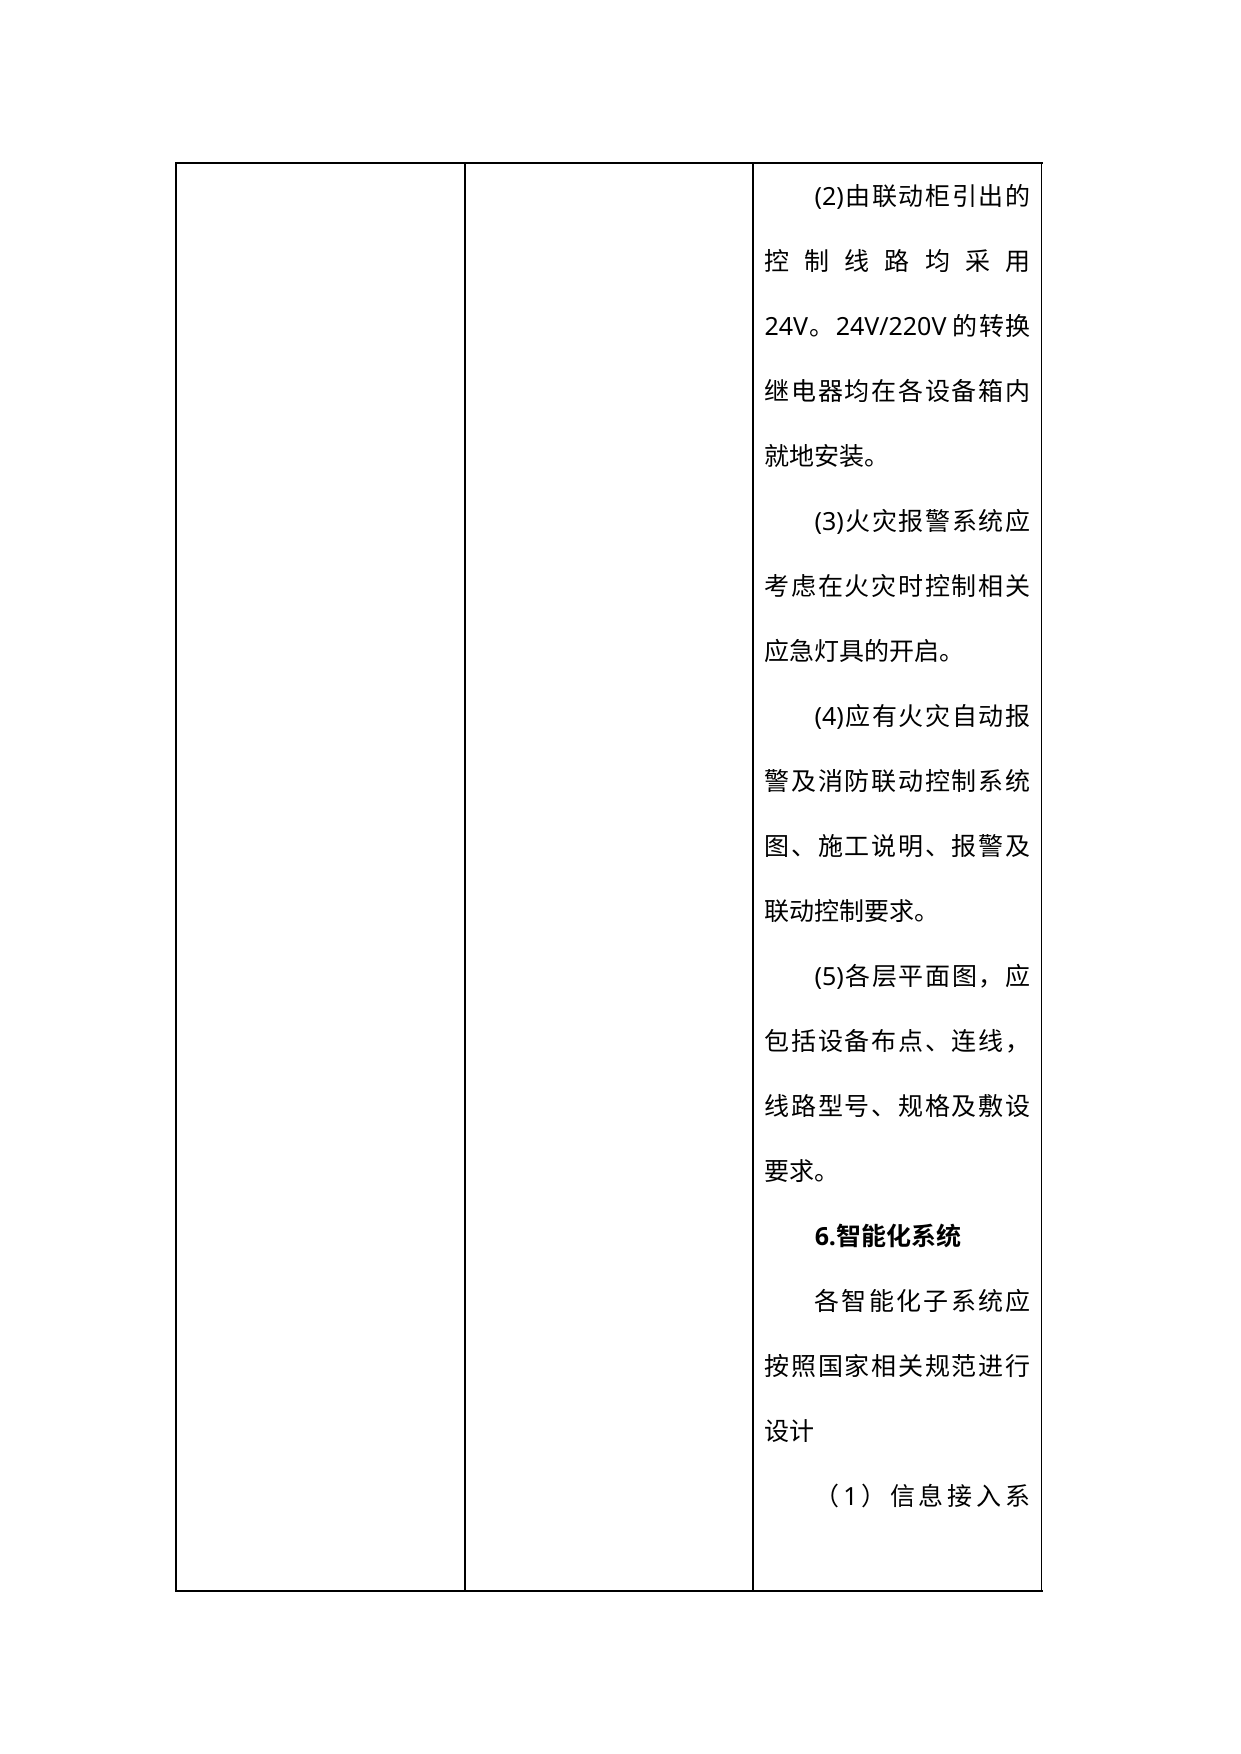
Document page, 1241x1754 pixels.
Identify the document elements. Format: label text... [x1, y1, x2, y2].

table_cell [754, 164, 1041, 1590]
table_cell 1 [177, 164, 464, 1590]
table_cell [466, 164, 752, 1590]
